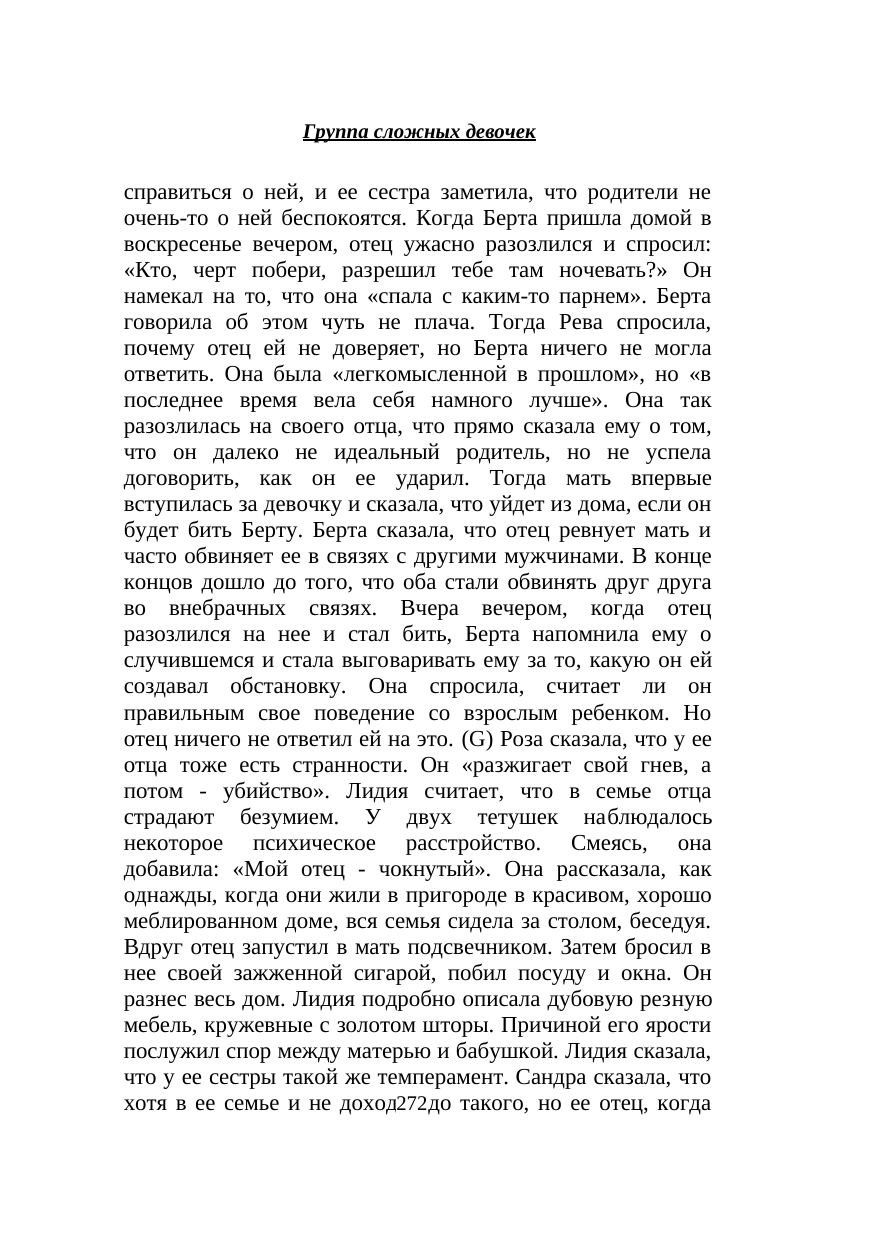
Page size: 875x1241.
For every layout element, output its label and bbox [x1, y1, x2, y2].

text [123, 178, 712, 1116]
